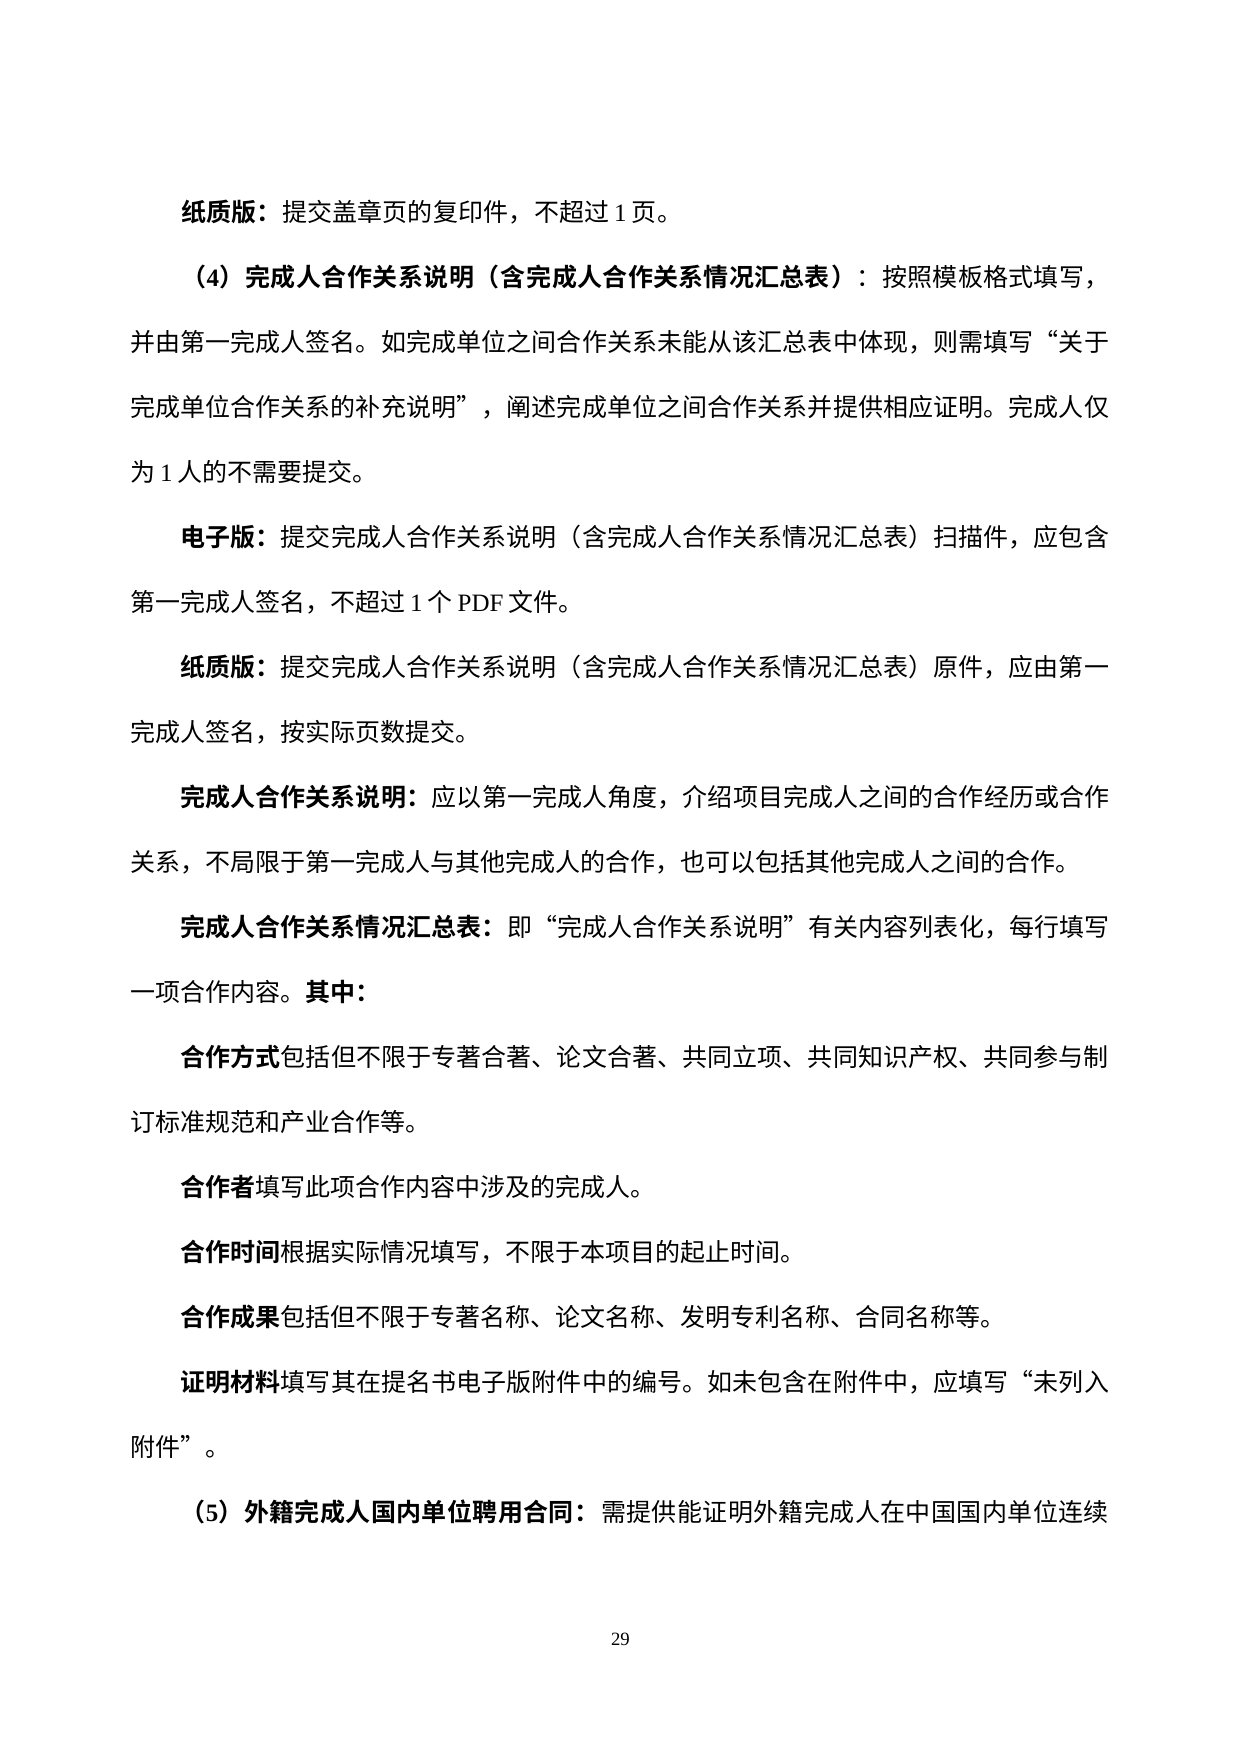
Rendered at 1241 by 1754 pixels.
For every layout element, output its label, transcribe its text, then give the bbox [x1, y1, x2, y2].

text 合作成果包括但不限于专著名称、论文名称、发明专利名称、合同名称等。 [130, 1283, 1110, 1348]
text 证明材料填写其在提名书电子版附件中的编号。如未包含在附件中，应填写“未列入附件”。 [130, 1348, 1110, 1478]
text 纸质版：提交盖章页的复印件，不超过1页。 [130, 178, 1110, 243]
text 电子版：提交完成人合作关系说明（含完成人合作关系情况汇总表）扫描件，应包含第一完成人签名，不超过1个PDF文件。 [130, 503, 1110, 633]
text 完成人合作关系说明：应以第一完成人角度，介绍项目完成人之间的合作经历或合作关系，不局限于第一完成人与其他完成人的合作，也可以包括其他完成人之间的合作。 [130, 763, 1110, 893]
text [130, 1478, 1110, 1543]
text 合作方式包括但不限于专著合著、论文合著、共同立项、共同知识产权、共同参与制订标准规范和产业合作等。 [130, 1023, 1110, 1153]
text 合作时间根据实际情况填写，不限于本项目的起止时间。 [130, 1218, 1110, 1283]
text 纸质版：提交完成人合作关系说明（含完成人合作关系情况汇总表）原件，应由第一完成人签名，按实际页数提交。 [130, 633, 1110, 763]
text 合作者填写此项合作内容中涉及的完成人。 [130, 1153, 1110, 1218]
text 完成人合作关系情况汇总表：即“完成人合作关系说明”有关内容列表化，每行填写一项合作内容。其中： [130, 893, 1110, 1023]
text （4）完成人合作关系说明（含完成人合作关系情况汇总表）：按照模板格式填写，并由第一完成人签名。如完成单位之间合作关系未能从该汇总表中体现，则需填写“关于完成单位合作关系的补充说明”，阐述完成单位之间合作关系并提供相应证明。完成人仅为1人的不需要提交。 [130, 243, 1110, 503]
